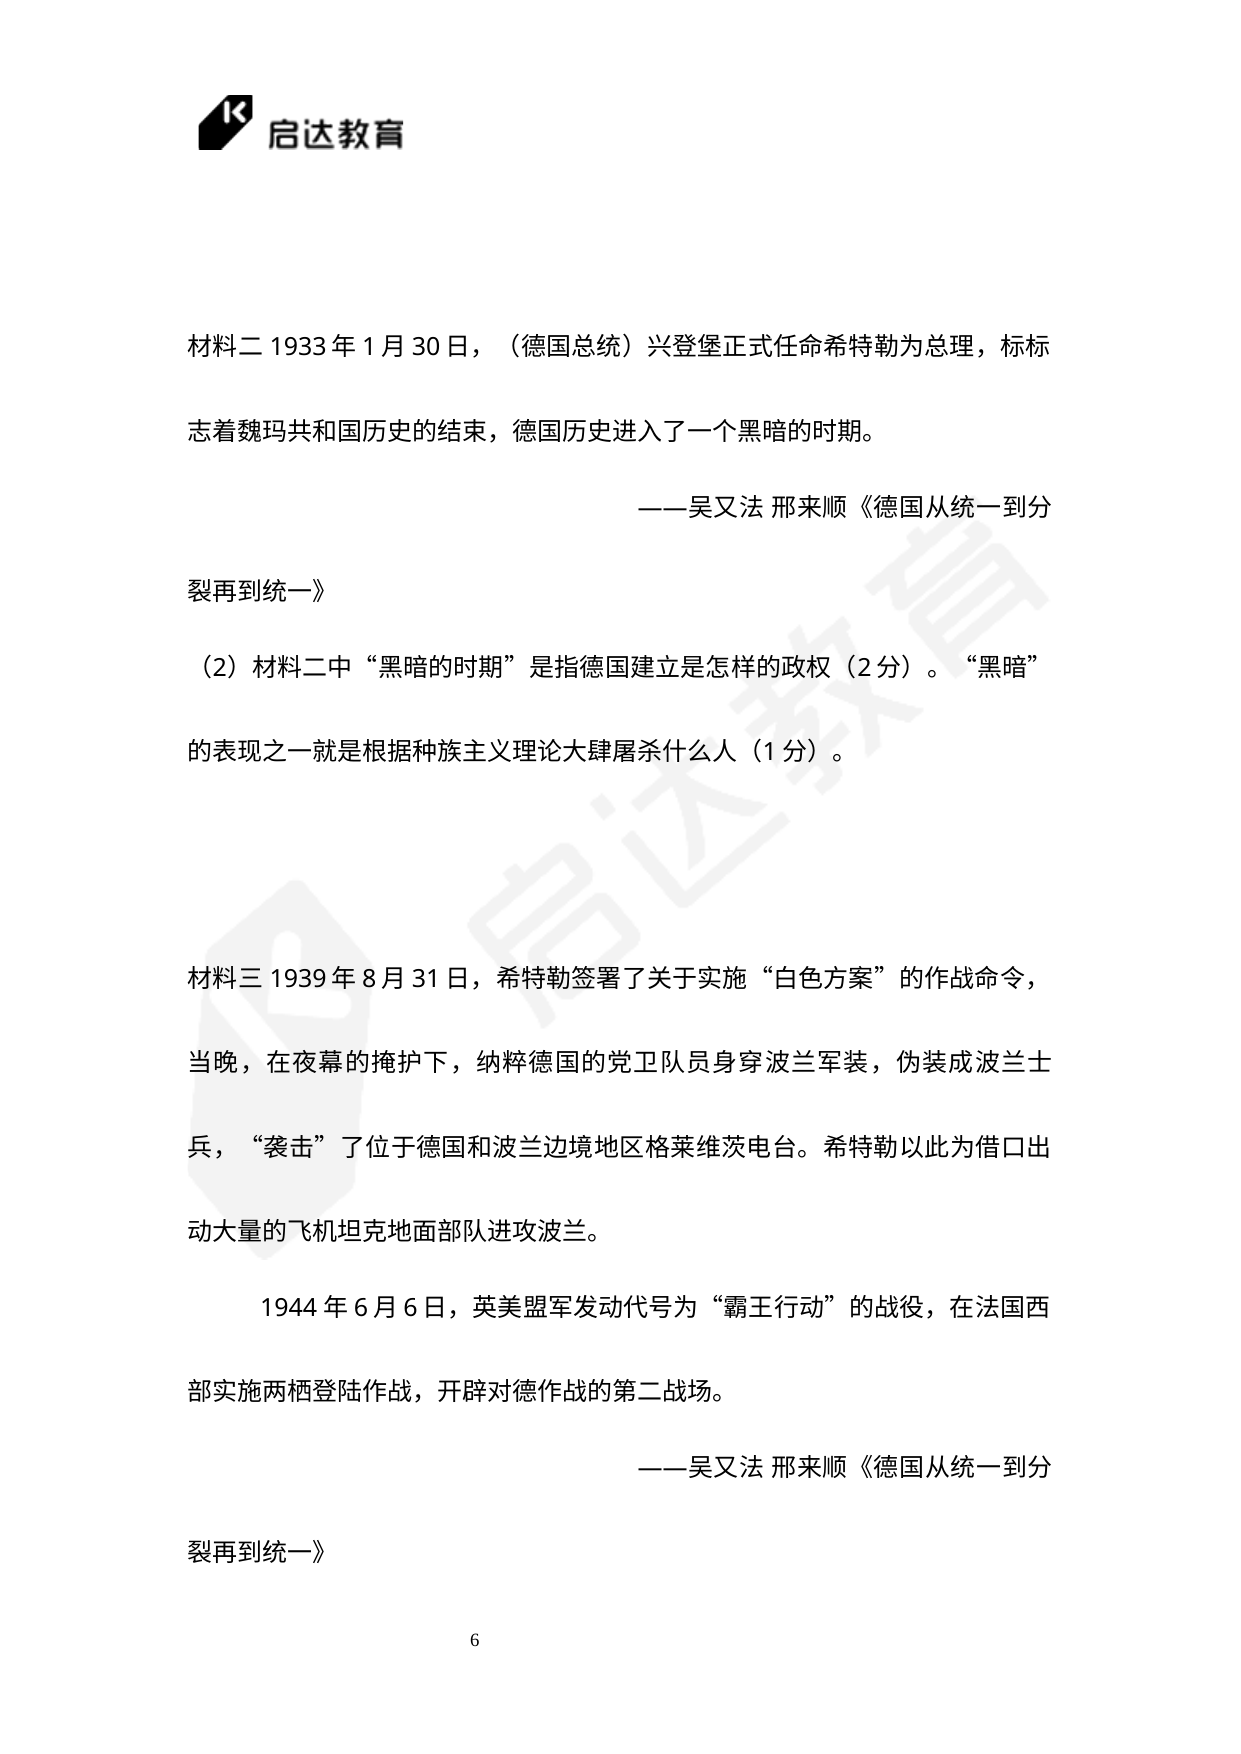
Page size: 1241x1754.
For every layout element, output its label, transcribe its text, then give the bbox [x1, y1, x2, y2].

text ——吴又法 邢来顺《德国从统一到分裂再到统一》 [187, 1433, 1053, 1583]
list 材料二中“黑暗的时期”是指德国建立是怎样的政权（2分）。“黑暗”的表现之一就是根据种族主义理论大肆屠杀什么人（1分）。 [187, 633, 1053, 782]
text 1944年6月6日，英美盟军发动代号为“霸王行动”的战役，在法国西部实施两栖登陆作战，开辟对德作战的第二战场。 [187, 1273, 1053, 1422]
text ——吴又法 邢来顺《德国从统一到分裂再到统一》 [187, 473, 1053, 622]
picture [198, 95, 404, 150]
text 材料二 1933年1月30日，（德国总统）兴登堡正式任命希特勒为总理，标标志着魏玛共和国历史的结束，德国历史进入了一个黑暗的时期。 [187, 312, 1053, 462]
text 材料三 1939年8月31日，希特勒签署了关于实施“白色方案”的作战命令，当晚，在夜幕的掩护下，纳粹德国的党卫队员身穿波兰军装，伪装成波兰士兵，“袭击”了位于德国和波兰边境地区格莱维茨电台。希特勒以此为借口出动大量的飞机坦克地面部队进攻波兰。 [187, 944, 1053, 1262]
